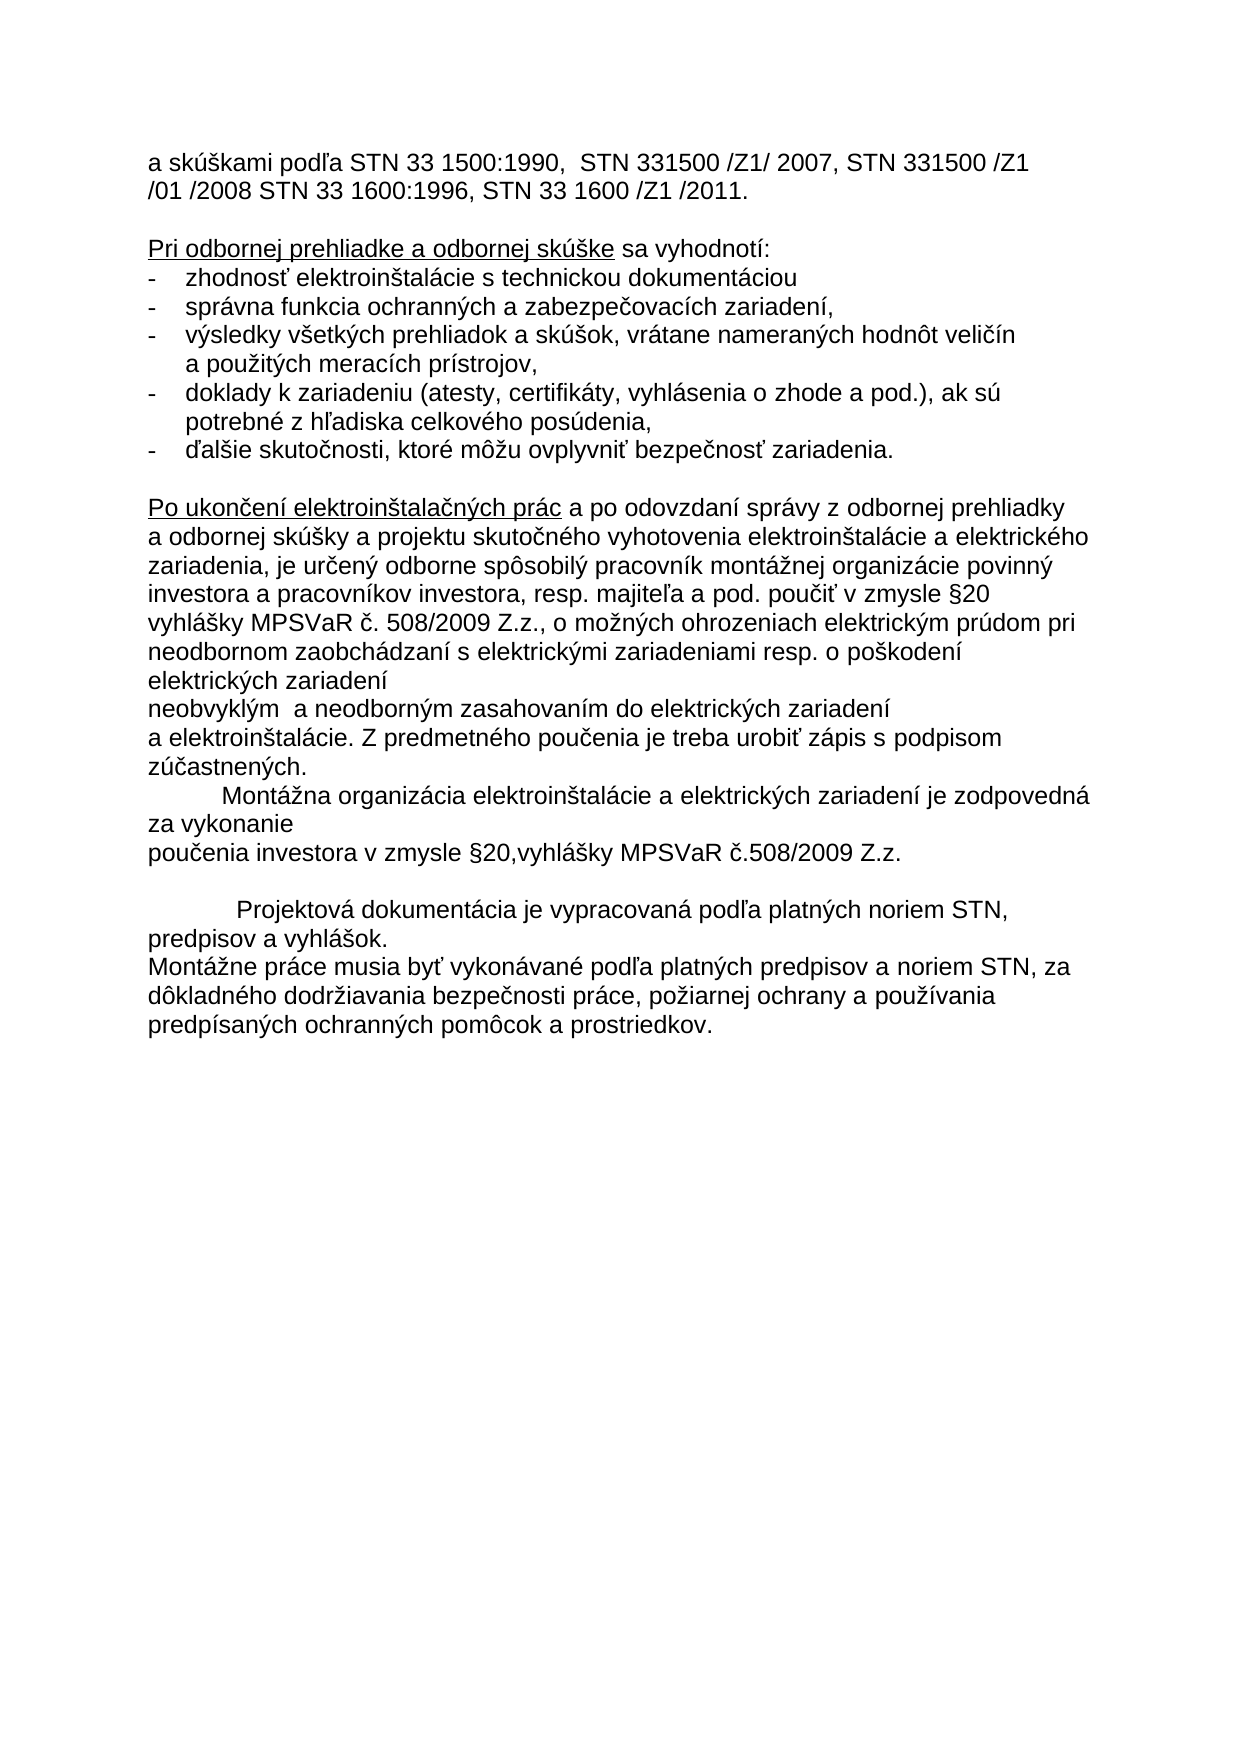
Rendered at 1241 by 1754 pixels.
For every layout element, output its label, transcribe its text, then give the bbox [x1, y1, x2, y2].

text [148, 148, 1093, 205]
text neobvyklým a neodborným zasahovaním do elektrických zariadení a elektroinštalácie. Z predmetného poučenia je treba urobiť zápis s podpisom zúčastnených. [148, 694, 1093, 781]
text Montážna organizácia elektroinštalácie a elektrických zariadení je zodpovedná za vykonanie [148, 781, 1093, 838]
list správna funkcia ochranných a zabezpečovacích zariadení, [148, 291, 1093, 320]
text poučenia investora v zmysle §20,vyhlášky MPSVaR č.508/2009 Z.z. [148, 838, 1093, 867]
list doklady k zariadeniu (atesty, certifikáty, vyhlásenia o zhode a pod.), ak sú potrebné z hľadiska celkového posúdenia, [148, 378, 1093, 436]
list výsledky všetkých prehliadok a skúšok, vrátane nameraných hodnôt veličín a použitých meracích prístrojov, [148, 320, 1093, 378]
list ďalšie skutočnosti, ktoré môžu ovplyvniť bezpečnosť zariadenia. [148, 436, 1093, 464]
text Projektová dokumentácia je vypracovaná podľa platných noriem STN, predpisov a vyhlášok. [148, 895, 1093, 952]
text Po ukončení elektroinštalačných prác a po odovzdaní správy z odbornej prehliadky a odbornej skúšky a projektu skutočného vyhotovenia elektroinštalácie a elektrického zariadenia, je určený odborne spôsobilý pracovník montážnej organizácie povinný investora a pracovníkov investora, resp. majiteľa a pod. poučiť v zmysle §20 vyhlášky MPSVaR č. 508/2009 Z.z., o možných ohrozeniach elektrickým prúdom pri neodbornom zaobchádzaní s elektrickými zariadeniami resp. o poškodení elektrických zariadení [148, 493, 1093, 694]
text Pri odbornej prehliadke a odbornej skúške sa vyhodnotí: [148, 234, 1093, 263]
text Montážne práce musia byť vykonávané podľa platných predpisov a noriem STN, za dôkladného dodržiavania bezpečnosti práce, požiarnej ochrany a používania predpísaných ochranných pomôcok a prostriedkov. [148, 952, 1093, 1039]
list zhodnosť elektroinštalácie s technickou dokumentáciou [148, 263, 1093, 291]
